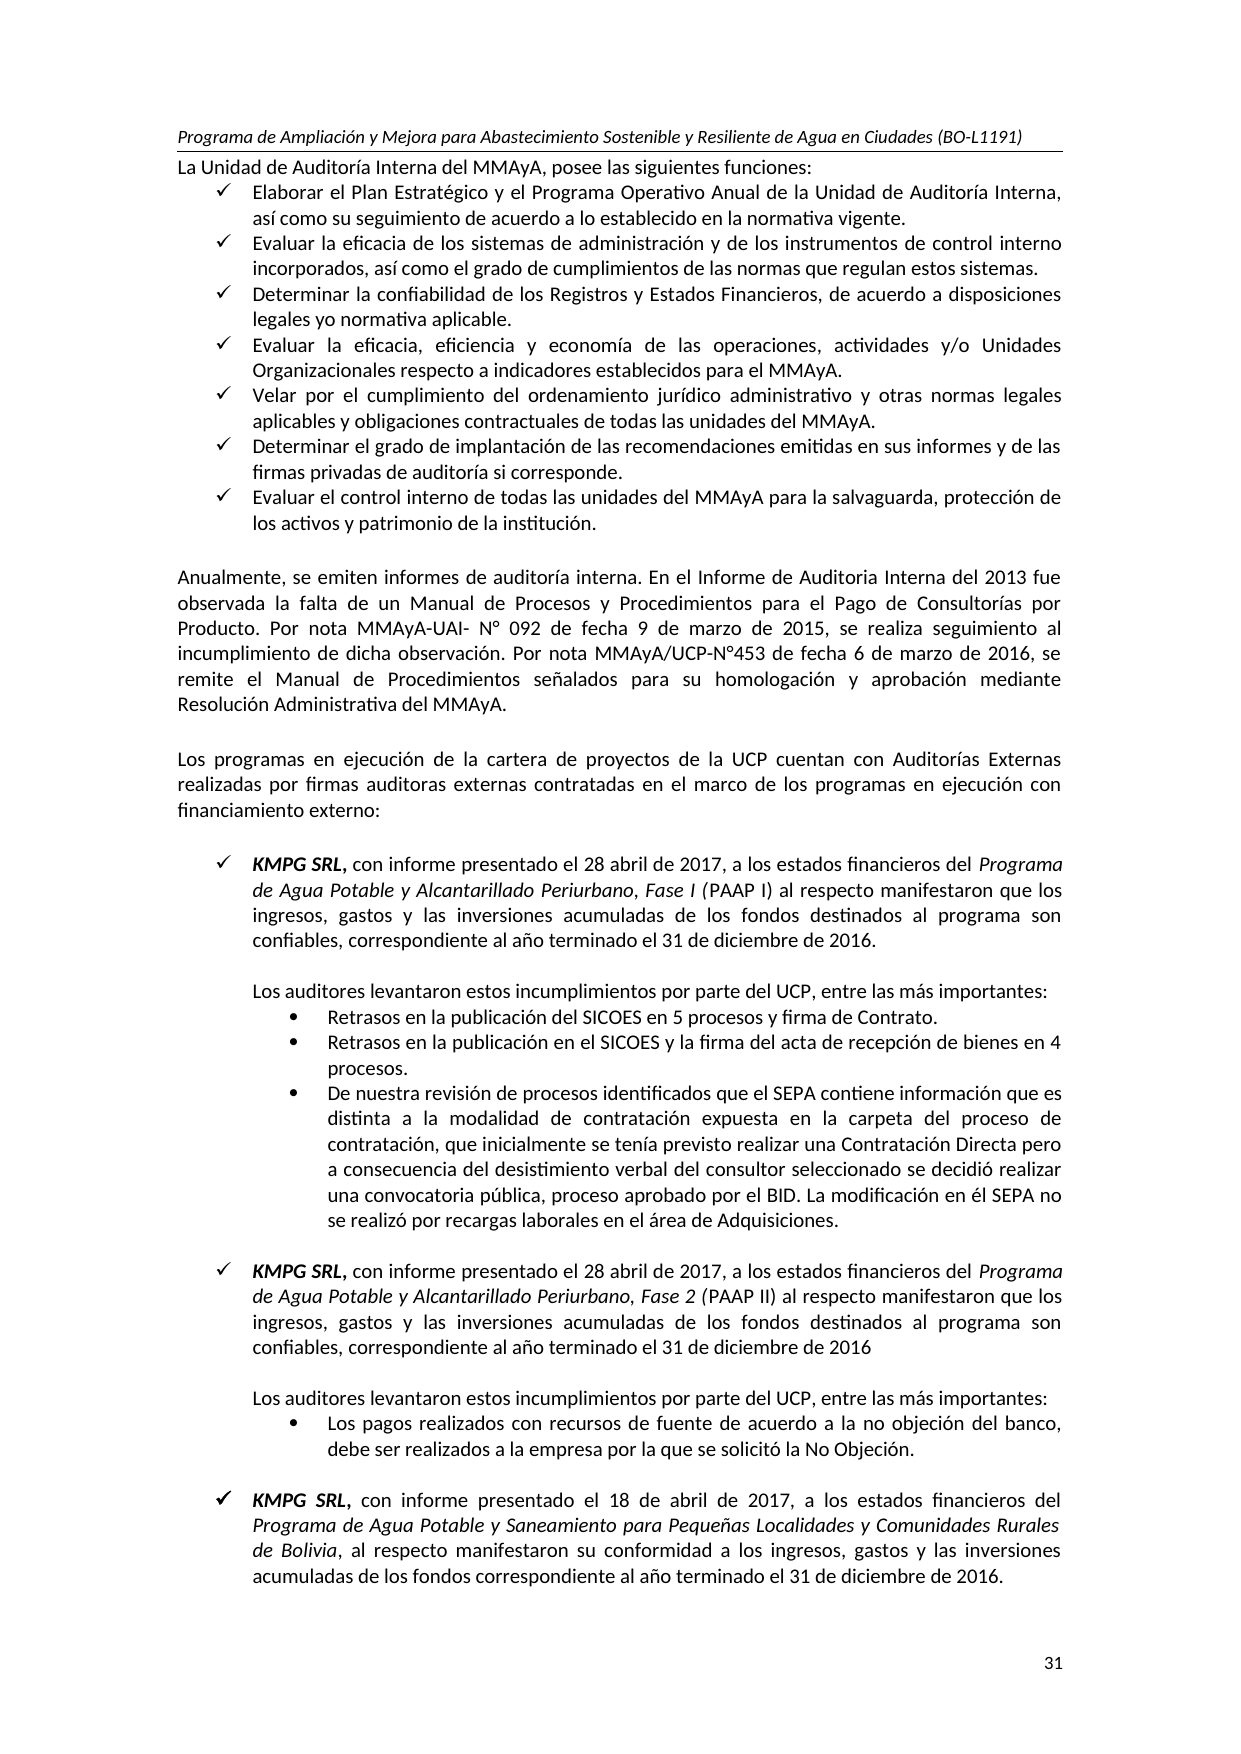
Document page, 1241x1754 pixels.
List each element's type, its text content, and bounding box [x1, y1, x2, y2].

list KMPG SRL, con informe presentado el 28 abril de 2017, a los estados financieros del Programa de Agua Potable y Alcantarillado Periurbano, Fase 2 (PAAP II) al respecto manifestaron que los ingresos, gastos y las inversiones acumuladas de los fondos destinados al programa son confiables, correspondiente al año terminado el 31 de diciembre de 2016 [215, 1258, 1063, 1360]
list Determinar la confiabilidad de los Registros y Estados Financieros, de acuerdo a disposiciones legales yo normativa aplicable. [215, 281, 1063, 332]
list KMPG SRL, con informe presentado el 28 abril de 2017, a los estados financieros del Programa de Agua Potable y Alcantarillado Periurbano, Fase I (PAAP I) al respecto manifestaron que los ingresos, gastos y las inversiones acumuladas de los fondos destinados al programa son confiables, correspondiente al año terminado el 31 de diciembre de 2016. [215, 851, 1063, 953]
list Evaluar el control interno de todas las unidades del MMAyA para la salvaguarda, protección de los activos y patrimonio de la institución. [215, 484, 1063, 535]
list Los pagos realizados con recursos de fuente de acuerdo a la no objeción del banco, debe ser realizados a la empresa por la que se solicitó la No Objeción. [290, 1411, 1063, 1461]
list Los auditores levantaron estos incumplimientos por parte del UCP, entre las más importantes: [252, 978, 1063, 1004]
list Velar por el cumplimiento del ordenamiento jurídico administrativo y otras normas legales aplicables y obligaciones contractuales de todas las unidades del MMAyA. [215, 383, 1063, 433]
list Determinar el grado de implantación de las recomendaciones emitidas en sus informes y de las firmas privadas de auditoría si corresponde. [215, 433, 1063, 484]
list Los auditores levantaron estos incumplimientos por parte del UCP, entre las más importantes: [252, 1385, 1063, 1411]
list KMPG SRL, con informe presentado el 18 de abril de 2017, a los estados financieros del Programa de Agua Potable y Saneamiento para Pequeñas Localidades y Comunidades Rurales de Bolivia, al respecto manifestaron su conformidad a los ingresos, gastos y las inversiones acumuladas de los fondos correspondiente al año terminado el 31 de diciembre de 2016. [215, 1487, 1063, 1588]
list Evaluar la eficacia de los sistemas de administración y de los instrumentos de control interno incorporados, así como el grado de cumplimientos de las normas que regulan estos sistemas. [215, 230, 1063, 281]
text Anualmente, se emiten informes de auditoría interna. En el Informe de Auditoria Interna del 2013 fue observada la falta de un Manual de Procesos y Procedimientos para el Pago de Consultorías por Producto. Por nota MMAyA-UAI- N° 092 de fecha 9 de marzo de 2015, se realiza seguimiento al incumplimiento de dicha observación. Por nota MMAyA/UCP-N°453 de fecha 6 de marzo de 2016, se remite el Manual de Procedimientos señalados para su homologación y aprobación mediante Resolución Administrativa del MMAyA. [177, 564, 1063, 717]
list Evaluar la eficacia, eficiencia y economía de las operaciones, actividades y/o Unidades Organizacionales respecto a indicadores establecidos para el MMAyA. [215, 332, 1063, 383]
text La Unidad de Auditoría Interna del MMAyA, posee las siguientes funciones: [177, 154, 1063, 179]
list Retrasos en la publicación en el SICOES y la firma del acta de recepción de bienes en 4 procesos. [290, 1029, 1063, 1080]
list Elaborar el Plan Estratégico y el Programa Operativo Anual de la Unidad de Auditoría Interna, así como su seguimiento de acuerdo a lo establecido en la normativa vigente. [215, 179, 1063, 230]
text Los programas en ejecución de la cartera de proyectos de la UCP cuentan con Auditorías Externas realizadas por firmas auditoras externas contratadas en el marco de los programas en ejecución con financiamiento externo: [177, 746, 1063, 822]
list De nuestra revisión de procesos identificados que el SEPA contiene información que es distinta a la modalidad de contratación expuesta en la carpeta del proceso de contratación, que inicialmente se tenía previsto realizar una Contratación Directa pero a consecuencia del desistimiento verbal del consultor seleccionado se decidió realizar una convocatoria pública, proceso aprobado por el BID. La modificación en él SEPA no se realizó por recargas laborales en el área de Adquisiciones. [290, 1080, 1063, 1233]
list Retrasos en la publicación del SICOES en 5 procesos y firma de Contrato. [290, 1004, 1063, 1029]
